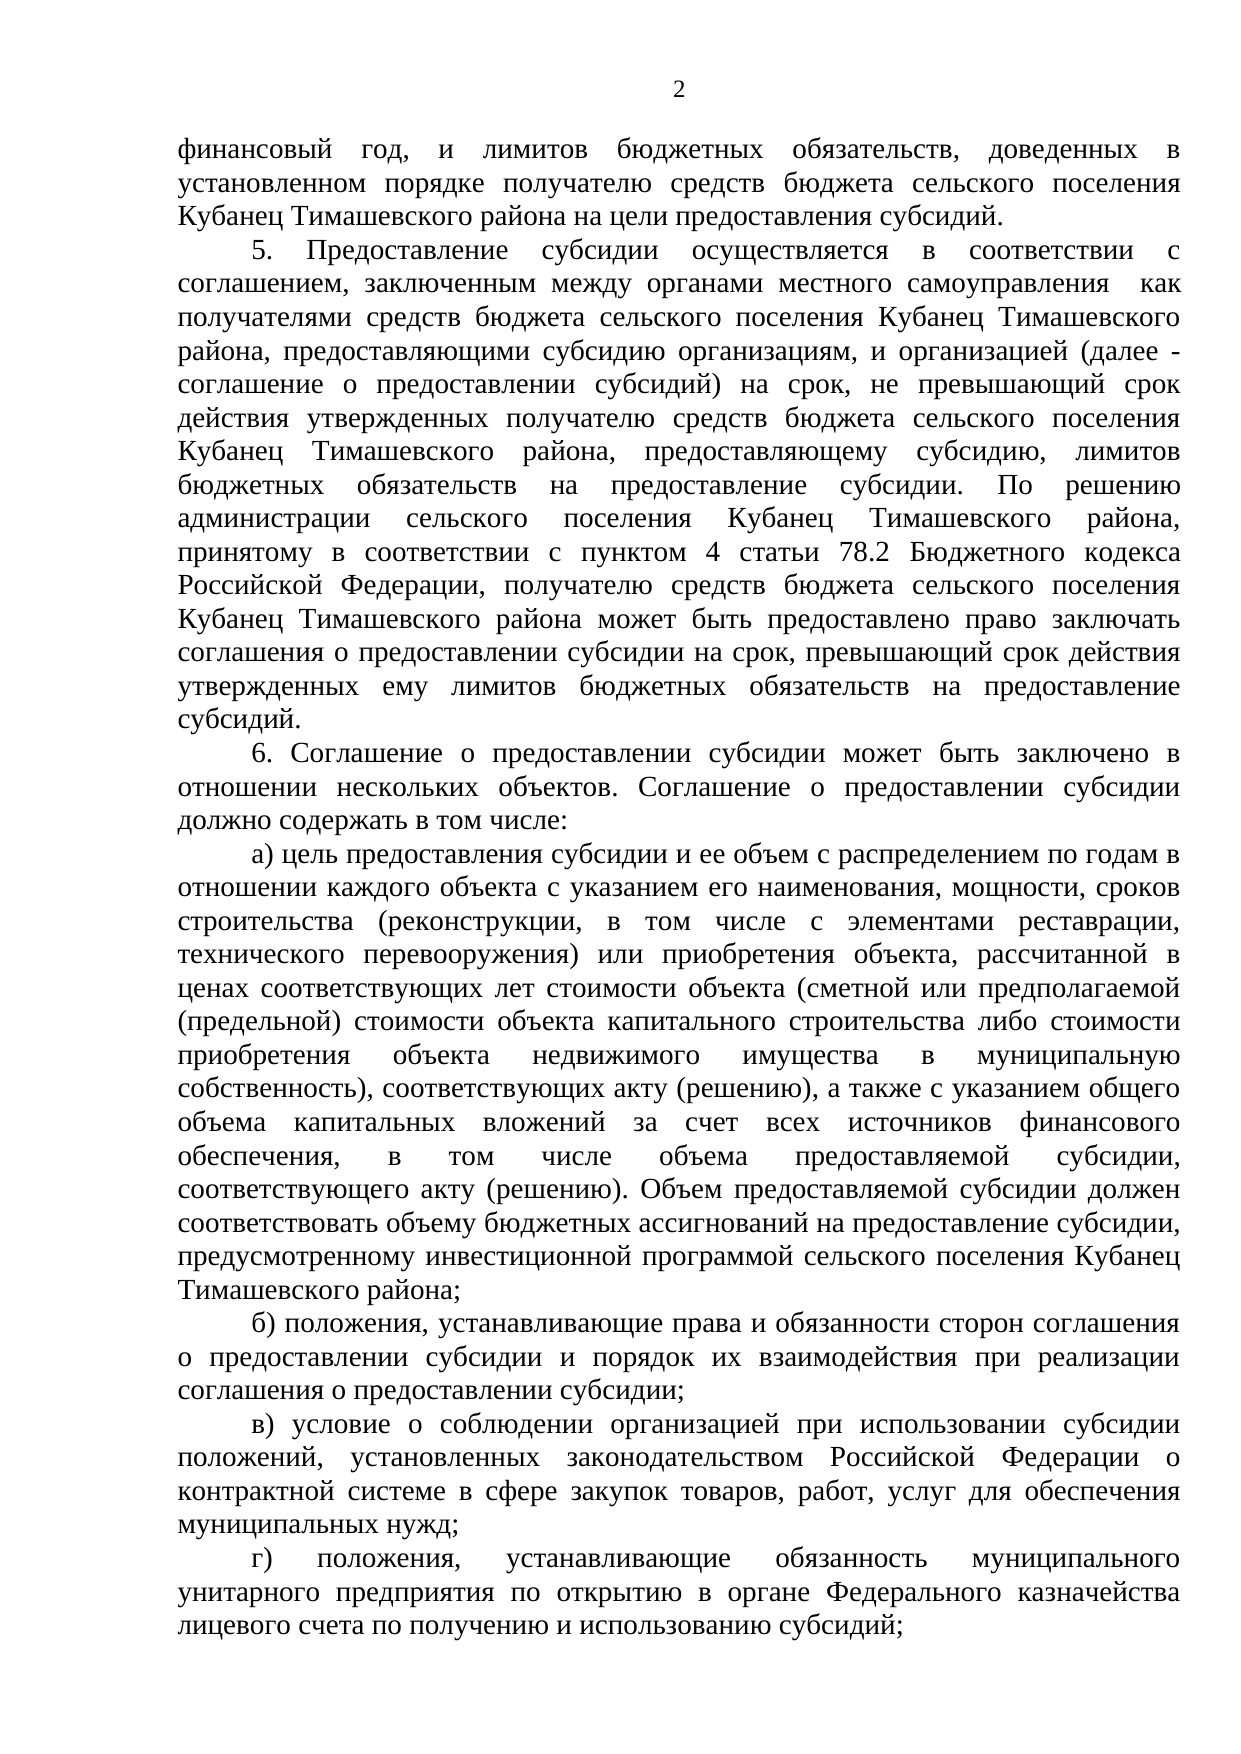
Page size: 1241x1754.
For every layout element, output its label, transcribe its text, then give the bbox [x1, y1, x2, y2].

text а) цель предоставления субсидии и ее объем с распределением по годам в отношении каждого объекта с указанием его наименования, мощности, сроков строительства (реконструкции, в том числе с элементами реставрации, технического перевооружения) или приобретения объекта, рассчитанной в ценах соответствующих лет стоимости объекта (сметной или предполагаемой (предельной) стоимости объекта капитального строительства либо стоимости приобретения объекта недвижимого имущества в муниципальную собственность), соответствующих акту (решению), а также с указанием общего объема капитальных вложений за счет всех источников финансового обеспечения, в том числе объема предоставляемой субсидии, соответствующего акту (решению). Объем предоставляемой субсидии должен соответствовать объему бюджетных ассигнований на предоставление субсидии, предусмотренному инвестиционной программой сельского поселения Кубанец Тимашевского района; [177, 836, 1181, 1305]
text б) положения, устанавливающие права и обязанности сторон соглашения о предоставлении субсидии и порядок их взаимодействия при реализации соглашения о предоставлении субсидии; [177, 1305, 1181, 1406]
text 5. Предоставление субсидии осуществляется в соответствии с соглашением, заключенным между органами местного самоуправления как получателями средств бюджета сельского поселения Кубанец Тимашевского района, предоставляющими субсидию организациям, и организацией (далее - соглашение о предоставлении субсидий) на срок, не превышающий срок действия утвержденных получателю средств бюджета сельского поселения Кубанец Тимашевского района, предоставляющему субсидию, лимитов бюджетных обязательств на предоставление субсидии. По решению администрации сельского поселения Кубанец Тимашевского района, принятому в соответствии с пунктом 4 статьи 78.2 Бюджетного кодекса Российской Федерации, получателю средств бюджета сельского поселения Кубанец Тимашевского района может быть предоставлено право заключать соглашения о предоставлении субсидии на срок, превышающий срок действия утвержденных ему лимитов бюджетных обязательств на предоставление субсидий. [177, 232, 1181, 735]
text г) положения, устанавливающие обязанность муниципального унитарного предприятия по открытию в органе Федерального казначейства лицевого счета по получению и использованию субсидий; [177, 1540, 1181, 1641]
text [177, 131, 1181, 232]
text в) условие о соблюдении организацией при использовании субсидии положений, установленных законодательством Российской Федерации о контрактной системе в сфере закупок товаров, работ, услуг для обеспечения муниципальных нужд; [177, 1406, 1181, 1540]
text 6. Соглашение о предоставлении субсидии может быть заключено в отношении нескольких объектов. Соглашение о предоставлении субсидии должно содержать в том числе: [177, 735, 1181, 836]
